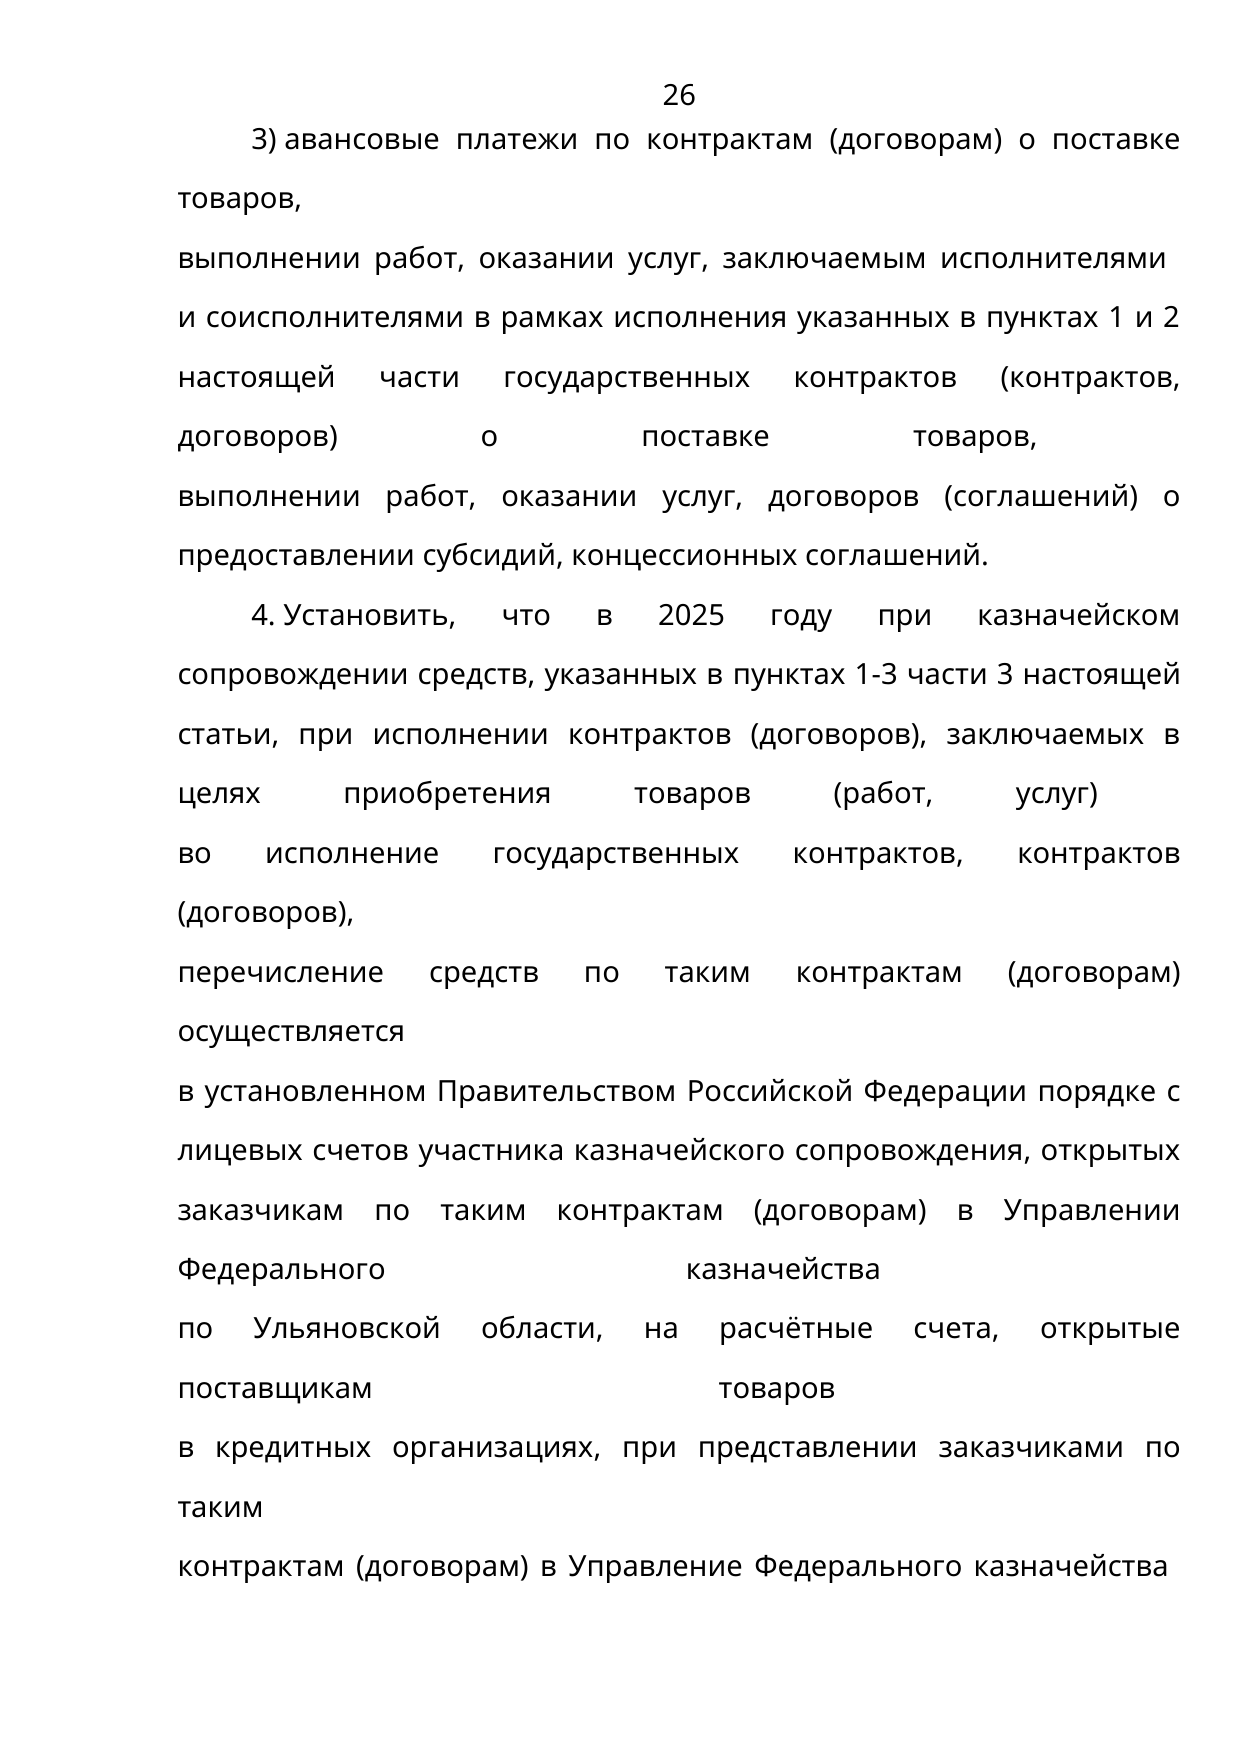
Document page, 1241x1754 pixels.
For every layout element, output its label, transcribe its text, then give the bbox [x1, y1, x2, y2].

text 3) авансовые платежи по контрактам (договорам) о поставке товаров, выполнении работ, оказании услуг, заключаемым исполнителями и соисполнителями в рамках исполнения указанных в пунктах 1 и 2 настоящей части государственных контрактов (контрактов, договоров) о поставке товаров, выполнении работ, оказании услуг, договоров (соглашений) о предоставлении субсидий, концессионных соглашений. [177, 118, 1181, 574]
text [177, 594, 1181, 1585]
